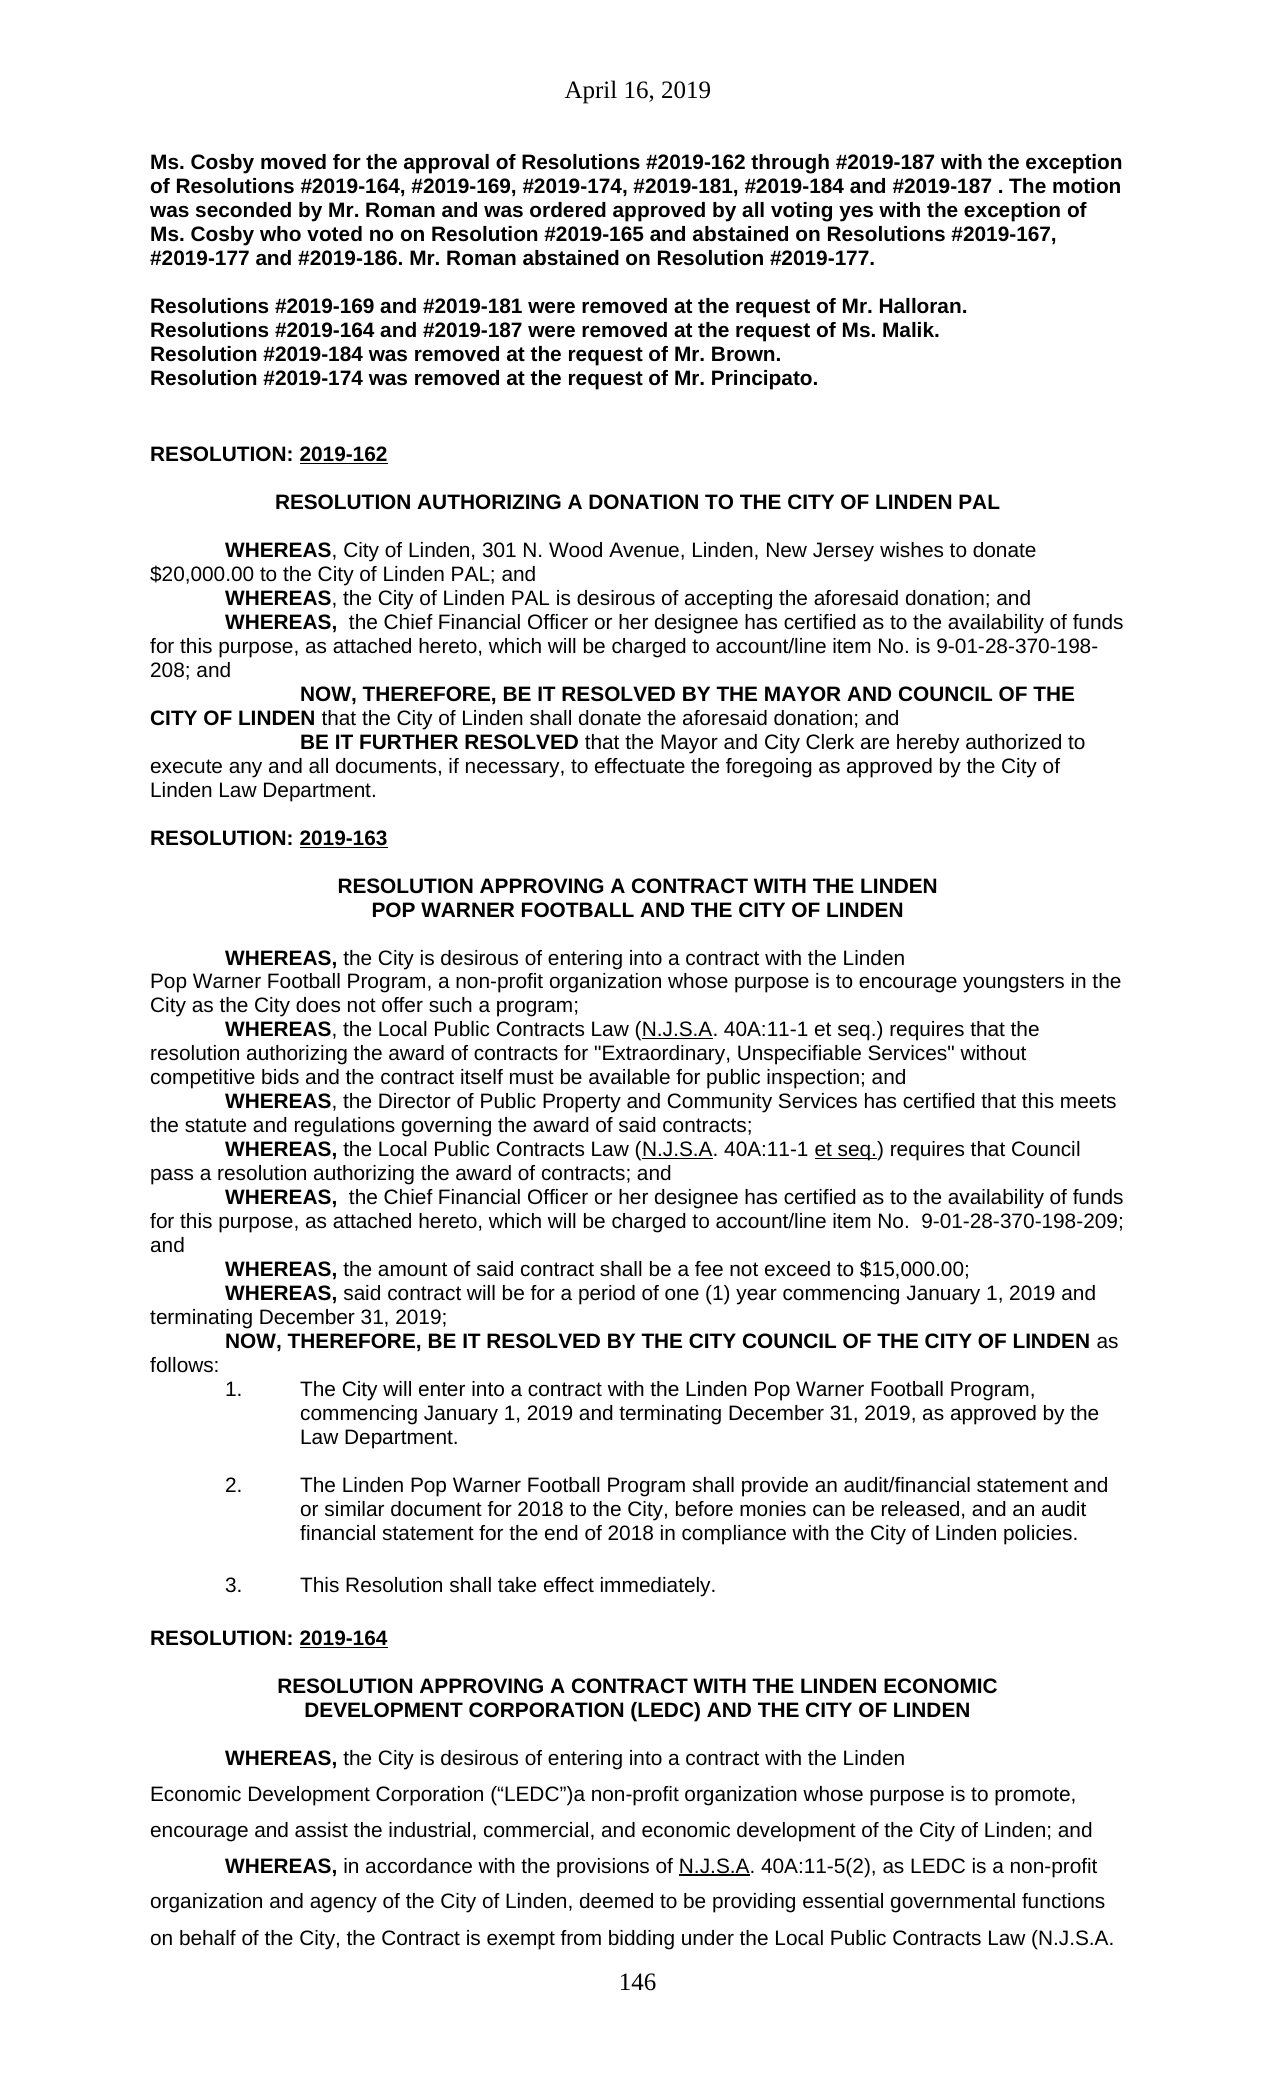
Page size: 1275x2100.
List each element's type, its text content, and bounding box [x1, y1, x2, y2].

text Resolution #2019-174 was removed at the request of Mr. Principato. [150, 366, 1125, 389]
text RESOLUTION AUTHORIZING A DONATION TO THE CITY OF LINDEN PAL [150, 490, 1125, 514]
text WHEREAS, the Local Public Contracts Law (N.J.S.A. 40A:11-1 et seq.) requires that the resolution authorizing the award of contracts for "Extraordinary, Unspecifiable Services" without competitive bids and the contract itself must be available for public inspection; and [150, 1017, 1125, 1089]
text RESOLUTION: 2019-162 [150, 442, 1125, 466]
text Pop Warner Football Program, a non-profit organization whose purpose is to encourage youngsters in the City as the City does not offer such a program; [150, 969, 1125, 1017]
text NOW, THEREFORE, BE IT RESOLVED BY THE CITY COUNCIL OF THE CITY OF LINDEN as follows: [150, 1329, 1125, 1377]
text POP WARNER FOOTBALL AND THE CITY OF LINDEN [150, 897, 1125, 921]
text WHEREAS, said contract will be for a period of one (1) year commencing January 1, 2019 and terminating December 31, 2019; [150, 1281, 1125, 1329]
text WHEREAS, the Chief Financial Officer or her designee has certified as to the availability of funds for this purpose, as attached hereto, which will be charged to account/line item No. 9-01-28-370-198-209; and [150, 1185, 1125, 1257]
text RESOLUTION: 2019-163 [150, 826, 1125, 849]
text 2. The Linden Pop Warner Football Program shall provide an audit/financial statement and or similar document for 2018 to the City, before monies can be released, and an audit financial statement for the end of 2018 in compliance with the City of Linden policies. [225, 1472, 1125, 1544]
text WHEREAS, the City is desirous of entering into a contract with the Linden [150, 945, 1125, 969]
text Ms. Cosby moved for the approval of Resolutions #2019-162 through #2019-187 with the exception of Resolutions #2019-164, #2019-169, #2019-174, #2019-181, #2019-184 and #2019-187 . The motion was seconded by Mr. Roman and was ordered approved by all voting yes with the exception of Ms. Cosby who voted no on Resolution #2019-165 and abstained on Resolutions #2019-167, #2019-177 and #2019-186. Mr. Roman abstained on Resolution #2019-177. [150, 150, 1125, 270]
text 3. This Resolution shall take effect immediately. [225, 1573, 1125, 1597]
text BE IT FURTHER RESOLVED that the Mayor and City Clerk are hereby authorized to execute any and all documents, if necessary, to effectuate the foregoing as approved by the City of Linden Law Department. [150, 730, 1125, 802]
text 1. The City will enter into a contract with the Linden Pop Warner Football Program, commencing January 1, 2019 and terminating December 31, 2019, as approved by the Law Department. [225, 1377, 1125, 1448]
text DEVELOPMENT CORPORATION (LEDC) AND THE CITY OF LINDEN [150, 1698, 1125, 1722]
text WHEREAS, the City of Linden PAL is desirous of accepting the aforesaid donation; and [150, 586, 1125, 610]
text WHEREAS, the amount of said contract shall be a fee not exceed to $15,000.00; [150, 1257, 1125, 1281]
text WHEREAS, the Local Public Contracts Law (N.J.S.A. 40A:11-1 et seq.) requires that Council pass a resolution authorizing the award of contracts; and [150, 1137, 1125, 1185]
text RESOLUTION APPROVING A CONTRACT WITH THE LINDEN ECONOMIC [150, 1674, 1125, 1698]
text WHEREAS, City of Linden, 301 N. Wood Avenue, Linden, New Jersey wishes to donate $20,000.00 to the City of Linden PAL; and [150, 538, 1125, 586]
text NOW, THEREFORE, BE IT RESOLVED BY THE MAYOR AND COUNCIL OF THE CITY OF LINDEN that the City of Linden shall donate the aforesaid donation; and [150, 682, 1125, 730]
text Resolutions #2019-164 and #2019-187 were removed at the request of Ms. Malik. [150, 318, 1125, 342]
text RESOLUTION APPROVING A CONTRACT WITH THE LINDEN [150, 873, 1125, 897]
text WHEREAS, the City is desirous of entering into a contract with the Linden [225, 1746, 1125, 1769]
text RESOLUTION: 2019-164 [150, 1626, 1125, 1650]
text WHEREAS, the Director of Public Property and Community Services has certified that this meets the statute and regulations governing the award of said contracts; [150, 1089, 1125, 1137]
text Resolutions #2019-169 and #2019-181 were removed at the request of Mr. Halloran. [150, 294, 1125, 318]
text Resolution #2019-184 was removed at the request of Mr. Brown. [150, 342, 1125, 366]
text Economic Development Corporation (“LEDC”)a non-profit organization whose purpose is to promote, encourage and assist the industrial, commercial, and economic development of the City of Linden; and [150, 1782, 1125, 1841]
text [150, 1853, 1125, 1949]
text WHEREAS, the Chief Financial Officer or her designee has certified as to the availability of funds for this purpose, as attached hereto, which will be charged to account/line item No. is 9-01-28-370-198-208; and [150, 610, 1125, 682]
